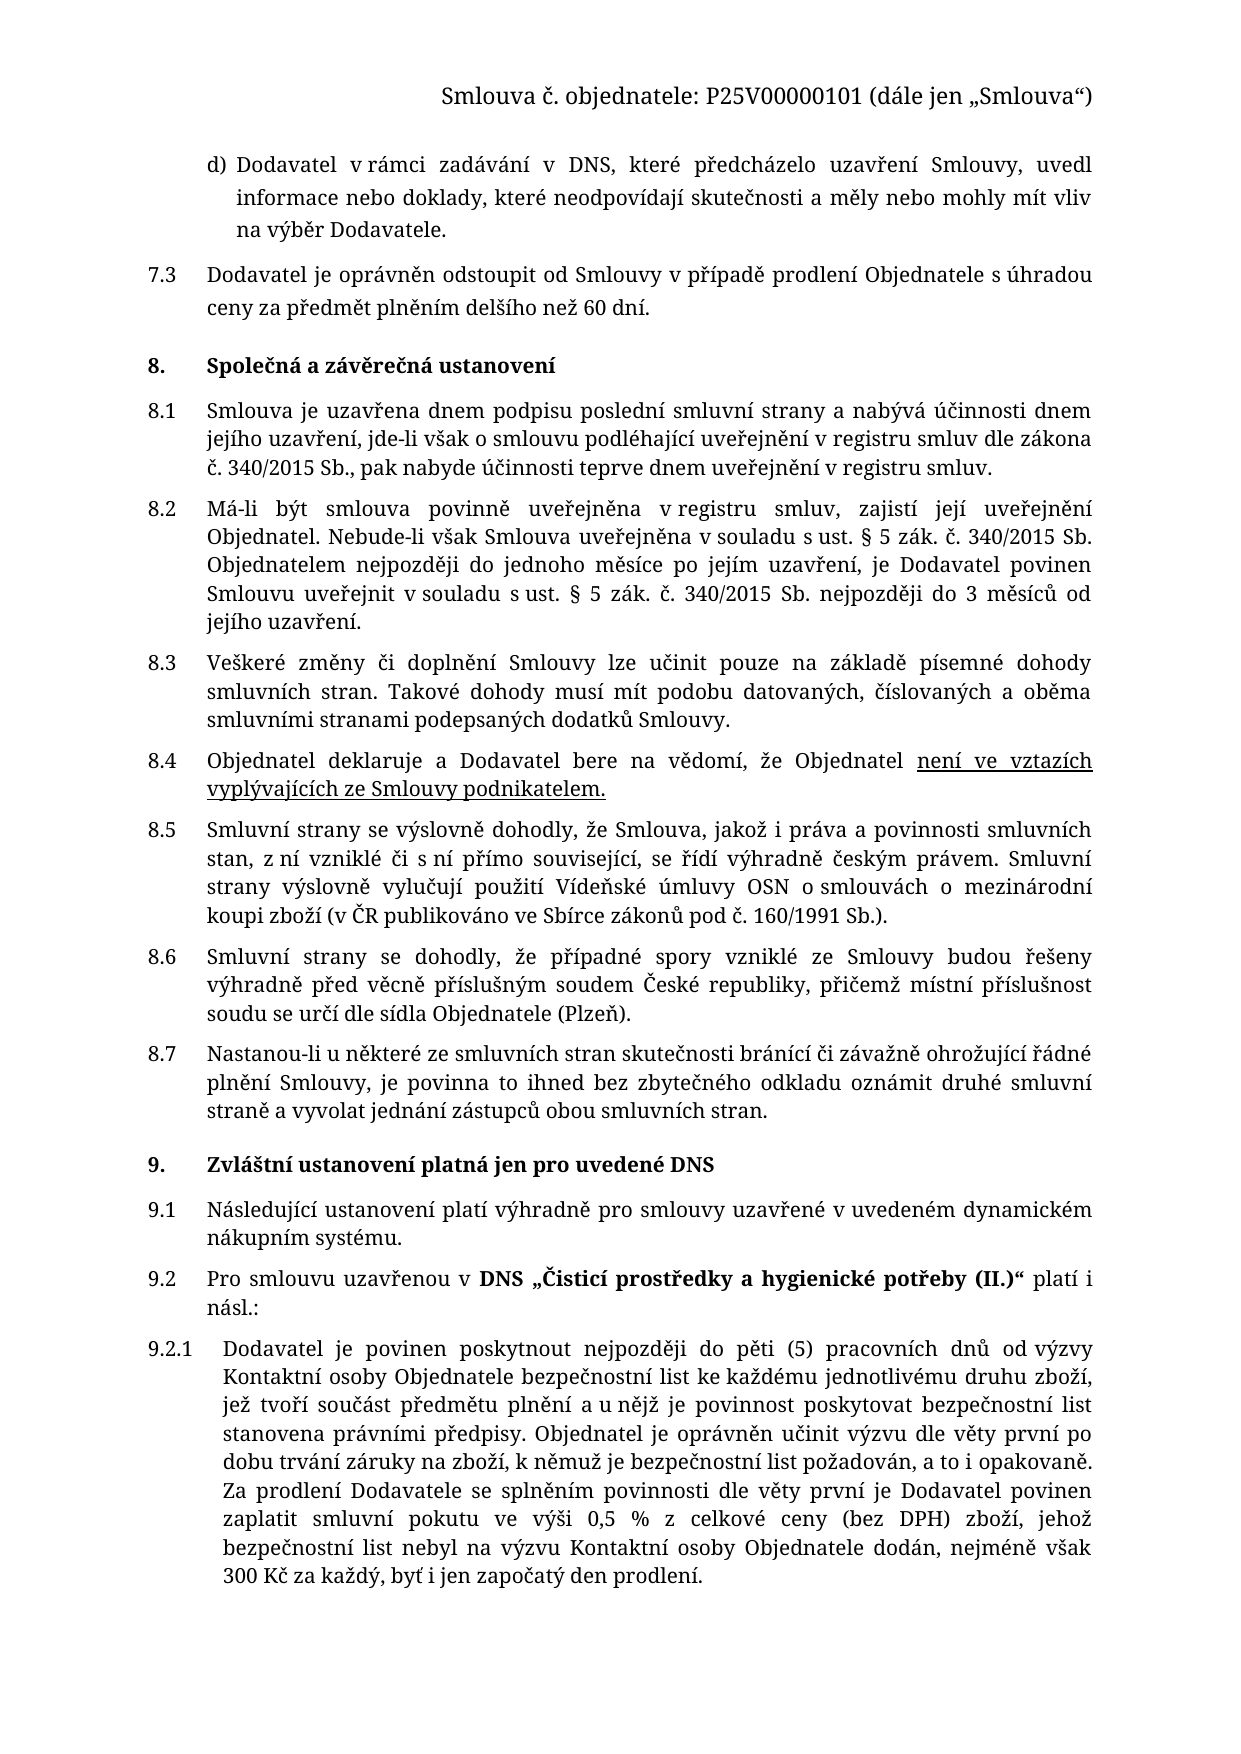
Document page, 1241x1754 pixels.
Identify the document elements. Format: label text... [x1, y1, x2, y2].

list Smluvní strany se výslovně dohodly, že Smlouva, jakož i práva a povinnosti smluvních stan, z ní vzniklé či s ní přímo související, se řídí výhradně českým právem. Smluvní strany výslovně vylučují použití Vídeňské úmluvy OSN o smlouvách o mezinárodní koupi zboží (v ČR publikováno ve Sbírce zákonů pod č. 160/1991 Sb.). [148, 816, 1093, 929]
list Dodavatel je oprávněn odstoupit od Smlouvy v případě prodlení Objednatele s úhradou ceny za předmět plněním delšího než 60 dní. [148, 261, 1093, 322]
list Společná a závěrečná ustanovení [148, 351, 1093, 379]
list Dodavatel je povinen poskytnout nejpozději do pěti (5) pracovních dnů od výzvy Kontaktní osoby Objednatele bezpečnostní list ke každému jednotlivému druhu zboží, jež tvoří součást předmětu plnění a u nějž je povinnost poskytovat bezpečnostní list stanovena právními předpisy. Objednatel je oprávněn učinit výzvu dle věty první po dobu trvání záruky na zboží, k němuž je bezpečnostní list požadován, a to i opakovaně. Za prodlení Dodavatele se splněním povinnosti dle věty první je Dodavatel povinen zaplatit smluvní pokutu ve výši 0,5 % z celkové ceny (bez DPH) zboží, jehož bezpečnostní list nebyl na výzvu Kontaktní osoby Objednatele dodán, nejméně však 300 Kč za každý, byť i jen započatý den prodlení. [148, 1334, 1093, 1590]
list Pro smlouvu uzavřenou v DNS „Čisticí prostředky a hygienické potřeby (II.)“ platí i násl.: [148, 1264, 1093, 1321]
list Smluvní strany se dohodly, že případné spory vzniklé ze Smlouvy budou řešeny výhradně před věcně příslušným soudem České republiky, přičemž místní příslušnost soudu se určí dle sídla Objednatele (Plzeň). [148, 942, 1093, 1027]
list Veškeré změny či doplnění Smlouvy lze učinit pouze na základě písemné dohody smluvních stran. Takové dohody musí mít podobu datovaných, číslovaných a oběma smluvními stranami podepsaných dodatků Smlouvy. [148, 648, 1093, 734]
list Dodavatel v rámci zadávání v DNS, které předcházelo uzavření Smlouvy, uvedl informace nebo doklady, které neodpovídají skutečnosti a měly nebo mohly mít vliv na výběr Dodavatele. [207, 150, 1093, 244]
list Zvláštní ustanovení platná jen pro uvedené DNS [148, 1150, 1093, 1178]
list Má-li být smlouva povinně uveřejněna v registru smluv, zajistí její uveřejnění Objednatel. Nebude-li však Smlouva uveřejněna v souladu s ust. § 5 zák. č. 340/2015 Sb. Objednatelem nejpozději do jednoho měsíce po jejím uzavření, je Dodavatel povinen Smlouvu uveřejnit v souladu s ust. § 5 zák. č. 340/2015 Sb. nejpozději do 3 měsíců od jejího uzavření. [148, 494, 1093, 636]
list Objednatel deklaruje a Dodavatel bere na vědomí, že Objednatel není ve vztazích vyplývajících ze Smlouvy podnikatelem. [148, 746, 1093, 803]
list Nastanou-li u některé ze smluvních stran skutečnosti bránící či závažně ohrožující řádné plnění Smlouvy, je povinna to ihned bez zbytečného odkladu oznámit druhé smluvní straně a vyvolat jednání zástupců obou smluvních stran. [148, 1039, 1093, 1125]
list Následující ustanovení platí výhradně pro smlouvy uzavřené v uvedeném dynamickém nákupním systému. [148, 1195, 1093, 1252]
list Smlouva je uzavřena dnem podpisu poslední smluvní strany a nabývá účinnosti dnem jejího uzavření, jde-li však o smlouvu podléhající uveřejnění v registru smluv dle zákona č. 340/2015 Sb., pak nabyde účinnosti teprve dnem uveřejnění v registru smluv. [148, 396, 1093, 481]
